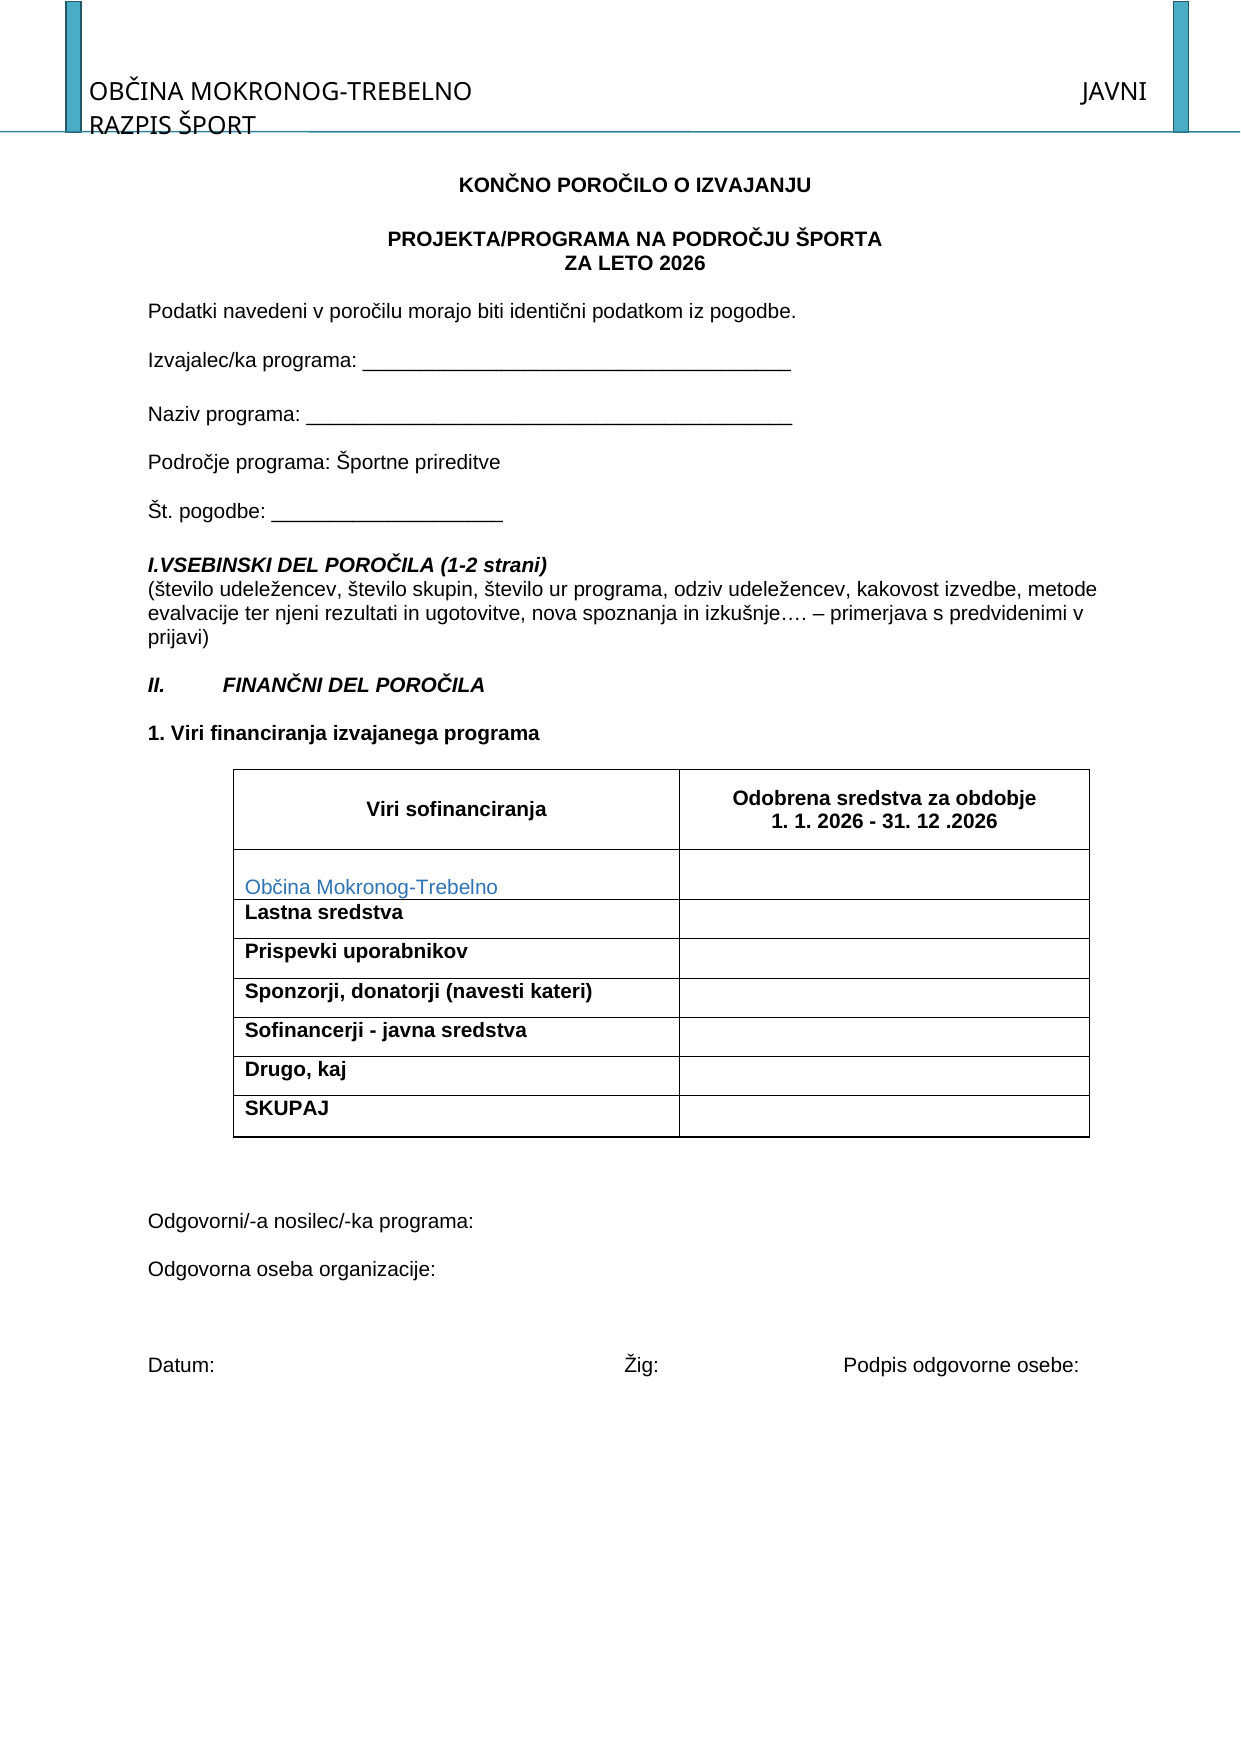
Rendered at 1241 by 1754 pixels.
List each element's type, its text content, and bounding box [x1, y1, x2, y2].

table_cell [680, 1018, 1089, 1056]
table_cell Sofinancerji - javna sredstva [234, 1018, 679, 1056]
table_header Viri sofinanciranja [234, 770, 679, 849]
table_cell Občina Mokronog-Trebelno [234, 850, 679, 899]
table_cell SKUPAJ [234, 1096, 679, 1136]
table_cell [680, 900, 1089, 938]
text Naziv programa: __________________________________________ [148, 402, 1122, 426]
table_header Odobrena sredstva za obdobje 1. 1. 2026 - 31. 12 .2026 [680, 770, 1089, 849]
text Odgovorni/-a nosilec/-ka programa: [148, 1209, 1122, 1233]
table_cell [680, 850, 1089, 899]
table_cell [680, 979, 1089, 1017]
table_cell [680, 939, 1089, 977]
text Datum: Žig: Podpis odgovorne osebe: [148, 1353, 1122, 1377]
subtitle Izvajalec/ka programa: _____________________________________ [148, 348, 1122, 372]
text Podatki navedeni v poročilu morajo biti identični podatkom iz pogodbe. [148, 299, 1122, 323]
subtitle FINANČNI DEL POROČILA [148, 673, 1122, 697]
subtitle Št. pogodbe: ____________________ [148, 499, 1122, 523]
subtitle KONČNO POROČILO O IZVAJANJU [148, 173, 1122, 197]
text Področje programa: Športne prireditve [148, 450, 1122, 474]
table_cell Sponzorji, donatorji (navesti kateri) [234, 979, 679, 1017]
table_cell Lastna sredstva [234, 900, 679, 938]
table_cell [680, 1096, 1089, 1136]
subtitle VSEBINSKI DEL POROČILA (1-2 strani) [148, 553, 1122, 577]
text ZA LETO 2026 [148, 251, 1122, 275]
table_cell Prispevki uporabnikov [234, 939, 679, 977]
text Odgovorna oseba organizacije: [148, 1257, 1122, 1281]
table_cell [680, 1057, 1089, 1095]
text (število udeležencev, število skupin, število ur programa, odziv udeležencev, kakovost izvedbe, metode evalvacije ter njeni rezultati in ugotovitve, nova spoznanja in izkušnje…. – primerjava s predvidenimi v prijavi) [148, 577, 1122, 649]
text PROJEKTA/PROGRAMA NA PODROČJU ŠPORTA [148, 227, 1122, 251]
table_cell Drugo, kaj [234, 1057, 679, 1095]
text 1. Viri financiranja izvajanega programa [148, 721, 1122, 744]
